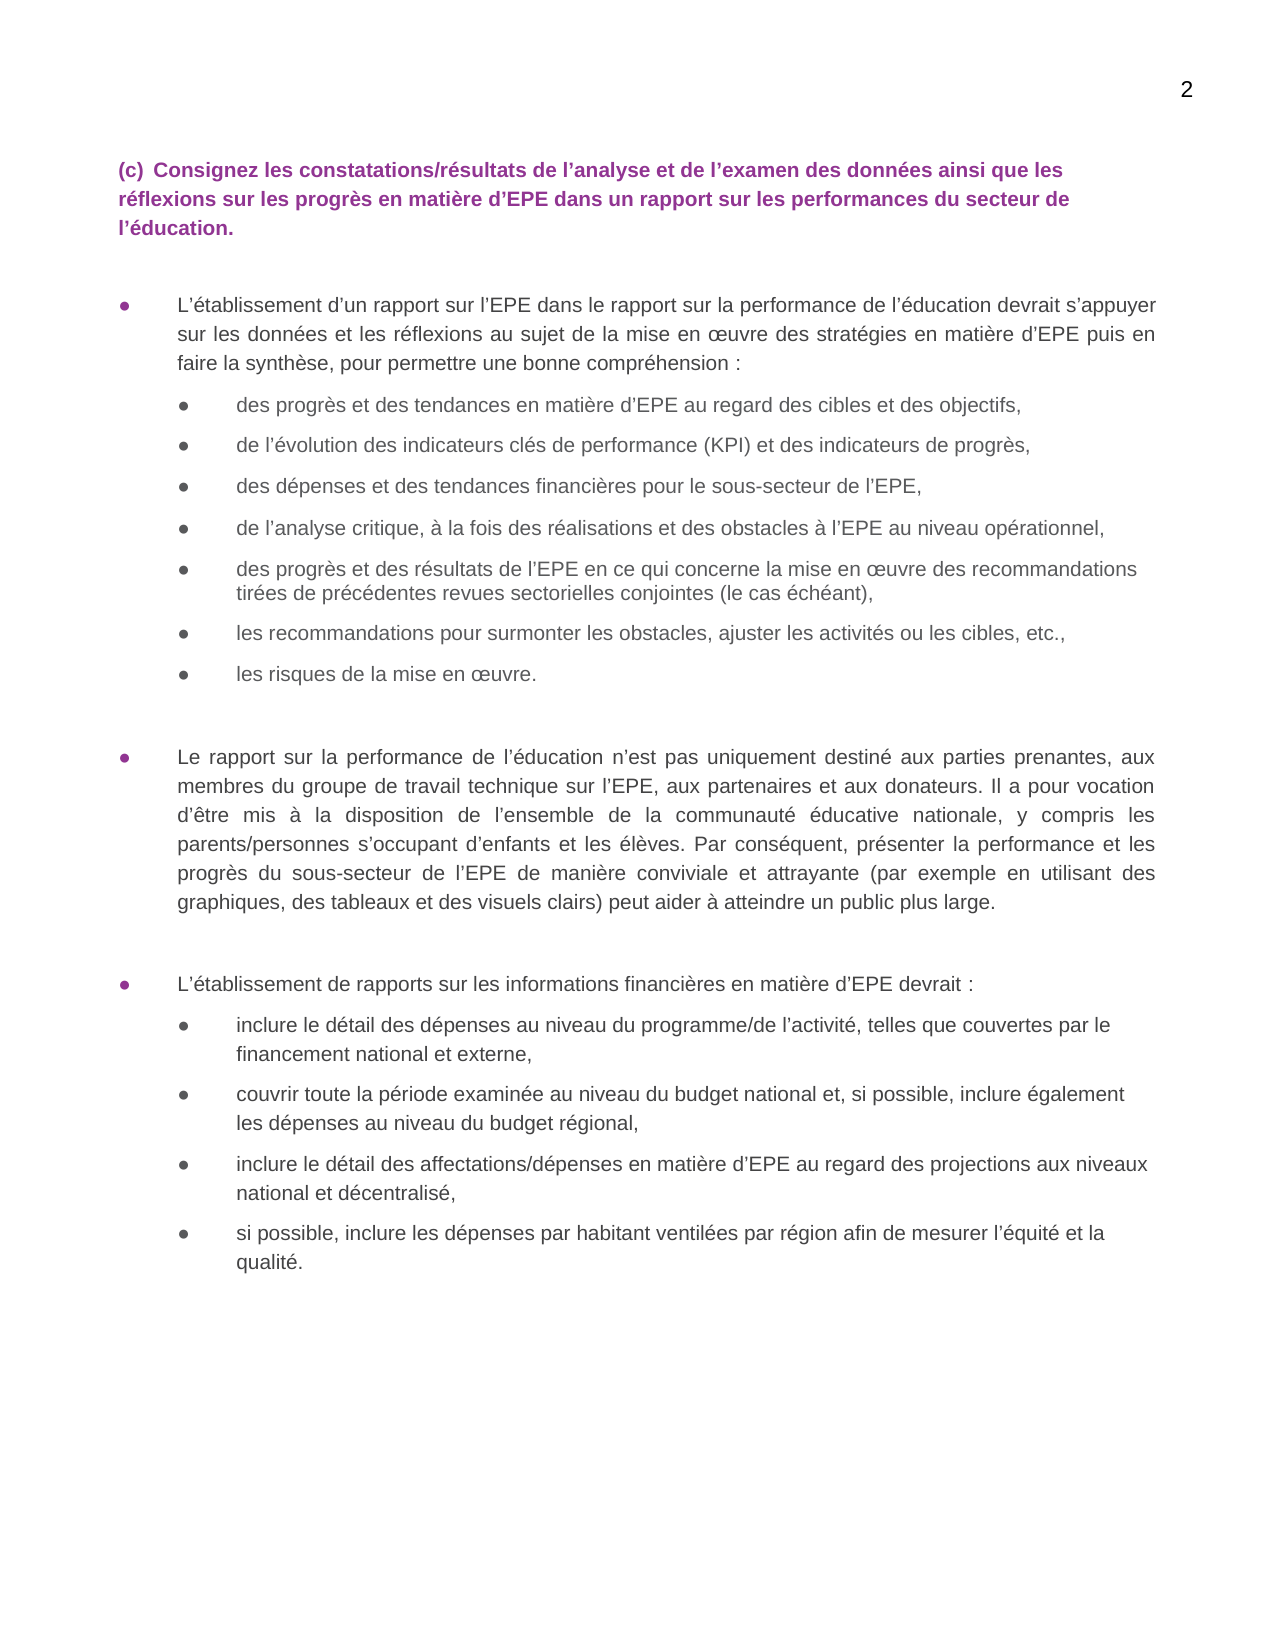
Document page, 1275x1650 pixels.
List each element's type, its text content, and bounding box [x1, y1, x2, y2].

list des dépenses et des tendances financières pour le sous-secteur de l’EPE, [177, 474, 1169, 498]
subtitle Consignez les constatations/résultats de l’analyse et de l’examen des données ainsi que les réflexions sur les progrès en matière d’EPE dans un rapport sur les performances du secteur de l’éducation. [118, 158, 1157, 240]
list les recommandations pour surmonter les obstacles, ajuster les activités ou les cibles, etc., [177, 621, 1169, 645]
list L’établissement de rapports sur les informations financières en matière d’EPE devrait : [118, 971, 1169, 995]
list les risques de la mise en œuvre. [177, 662, 1169, 686]
list des progrès et des tendances en matière d’EPE au regard des cibles et des objectifs, [177, 392, 1169, 416]
list L’établissement d’un rapport sur l’EPE dans le rapport sur la performance de l’éducation devrait s’appuyer sur les données et les réflexions au sujet de la mise en œuvre des stratégies en matière d’EPE puis en faire la synthèse, pour permettre une bonne compréhension : [118, 293, 1157, 375]
list de l’analyse critique, à la fois des réalisations et des obstacles à l’EPE au niveau opérationnel, [177, 515, 1169, 539]
list des progrès et des résultats de l’EPE en ce qui concerne la mise en œuvre des recommandations tirées de précédentes revues sectorielles conjointes (le cas échéant), [177, 556, 1169, 604]
list si possible, inclure les dépenses par habitant ventilées par région afin de mesurer l’équité et la qualité. [177, 1221, 1157, 1274]
list inclure le détail des dépenses au niveau du programme/de l’activité, telles que couvertes par le financement national et externe, [177, 1012, 1157, 1065]
list inclure le détail des affectations/dépenses en matière d’EPE au regard des projections aux niveaux national et décentralisé, [177, 1152, 1157, 1204]
list Le rapport sur la performance de l’éducation n’est pas uniquement destiné aux parties prenantes, aux membres du groupe de travail technique sur l’EPE, aux partenaires et aux donateurs. Il a pour vocation d’être mis à la disposition de l’ensemble de la communauté éducative nationale, y compris les parents/personnes s’occupant d’enfants et les élèves. Par conséquent, présenter la performance et les progrès du sous-secteur de l’EPE de manière conviviale et attrayante (par exemple en utilisant des graphiques, des tableaux et des visuels clairs) peut aider à atteindre un public plus large. [118, 745, 1157, 914]
list couvrir toute la période examinée au niveau du budget national et, si possible, inclure également les dépenses au niveau du budget régional, [177, 1082, 1157, 1135]
list de l’évolution des indicateurs clés de performance (KPI) et des indicateurs de progrès, [177, 433, 1169, 457]
